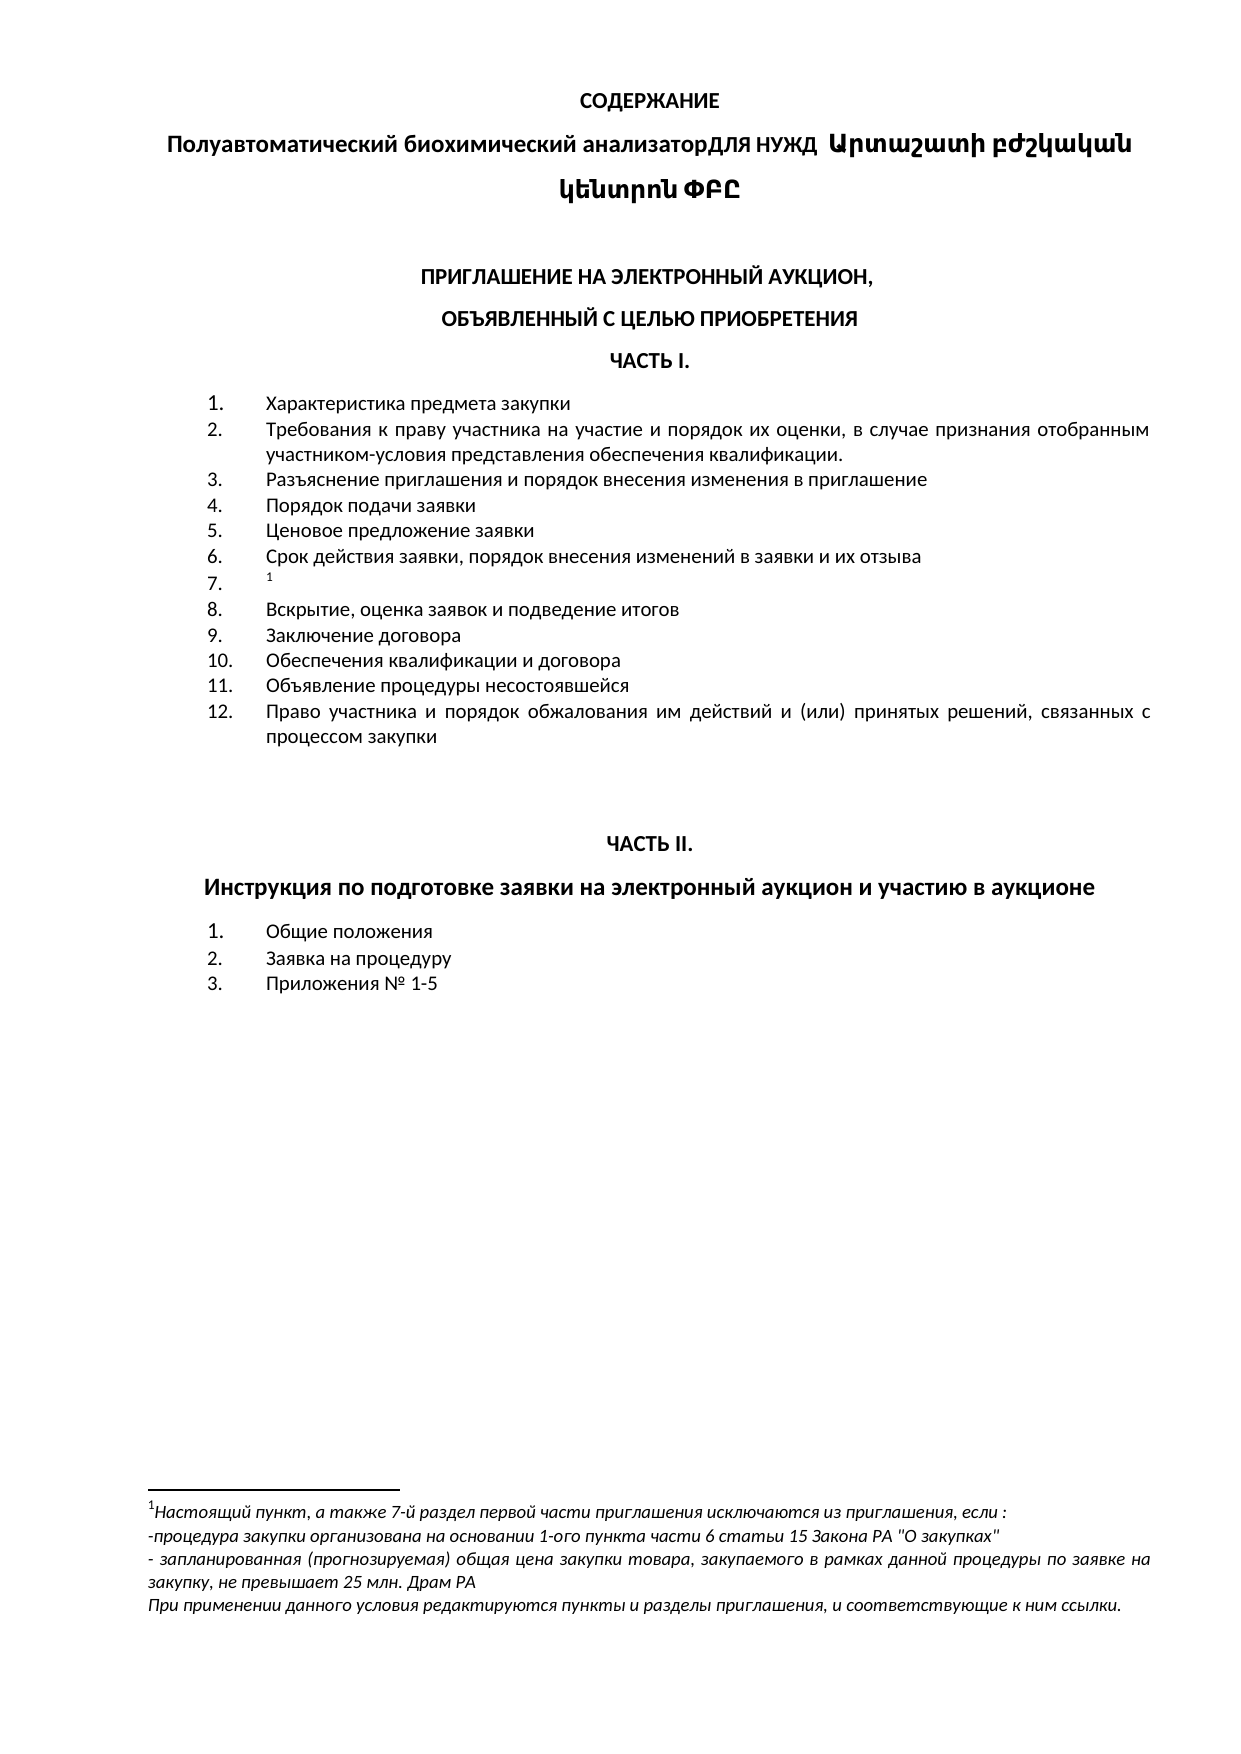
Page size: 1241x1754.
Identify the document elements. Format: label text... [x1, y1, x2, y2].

text 5. Ценовое предложение заявки [207, 517, 1152, 543]
text 11. Объявление процедуры несостоявшейся [207, 673, 1152, 698]
text Полуавтоматический биохимический анализаторДЛЯ НУЖД Արտաշատի բժշկական կենտրոն ՓԲԸ [148, 128, 1152, 205]
text СОДЕРЖАНИЕ [148, 86, 1152, 114]
text 10. Обеспечения квалификации и договора [207, 647, 1152, 673]
text Инструкция по подготовке заявки на электронный аукцион и участию в аукционе [148, 871, 1152, 901]
text ПРИГЛАШЕНИЕ НА ЭЛЕКТРОННЫЙ АУКЦИОН, ОБЪЯВЛЕННЫЙ С ЦЕЛЬЮ ПРИОБРЕТЕНИЯ [148, 262, 1152, 332]
text 3. Разъяснение приглашения и порядок внесения изменения в приглашение [207, 467, 1152, 492]
text 6. Срок действия заявки, порядок внесения изменений в заявки и их отзыва [207, 543, 1152, 568]
text 4. Порядок подачи заявки [207, 492, 1152, 517]
text 7. [207, 568, 1152, 596]
text 3. Приложения № 1-5 [207, 970, 1152, 996]
text 1. Характеристика предмета закупки [207, 388, 1152, 416]
text 2. Заявка на процедуру [207, 945, 1152, 970]
text 12. Право участника и порядок обжалования им действий и (или) принятых решений, связанных с процессом закупки [207, 698, 1152, 749]
text 2. Требования к праву участника на участие и порядок их оценки, в случае признания отобранным участником-условия представления обеспечения квалификации. [207, 416, 1152, 467]
text ЧАСТЬ I. [148, 346, 1152, 374]
text ЧАСТЬ II. [148, 829, 1152, 857]
text 9. Заключение договора [207, 622, 1152, 647]
text 1. Общие положения [207, 917, 1152, 945]
text 8. Вскрытие, оценка заявок и подведение итогов [207, 596, 1152, 622]
